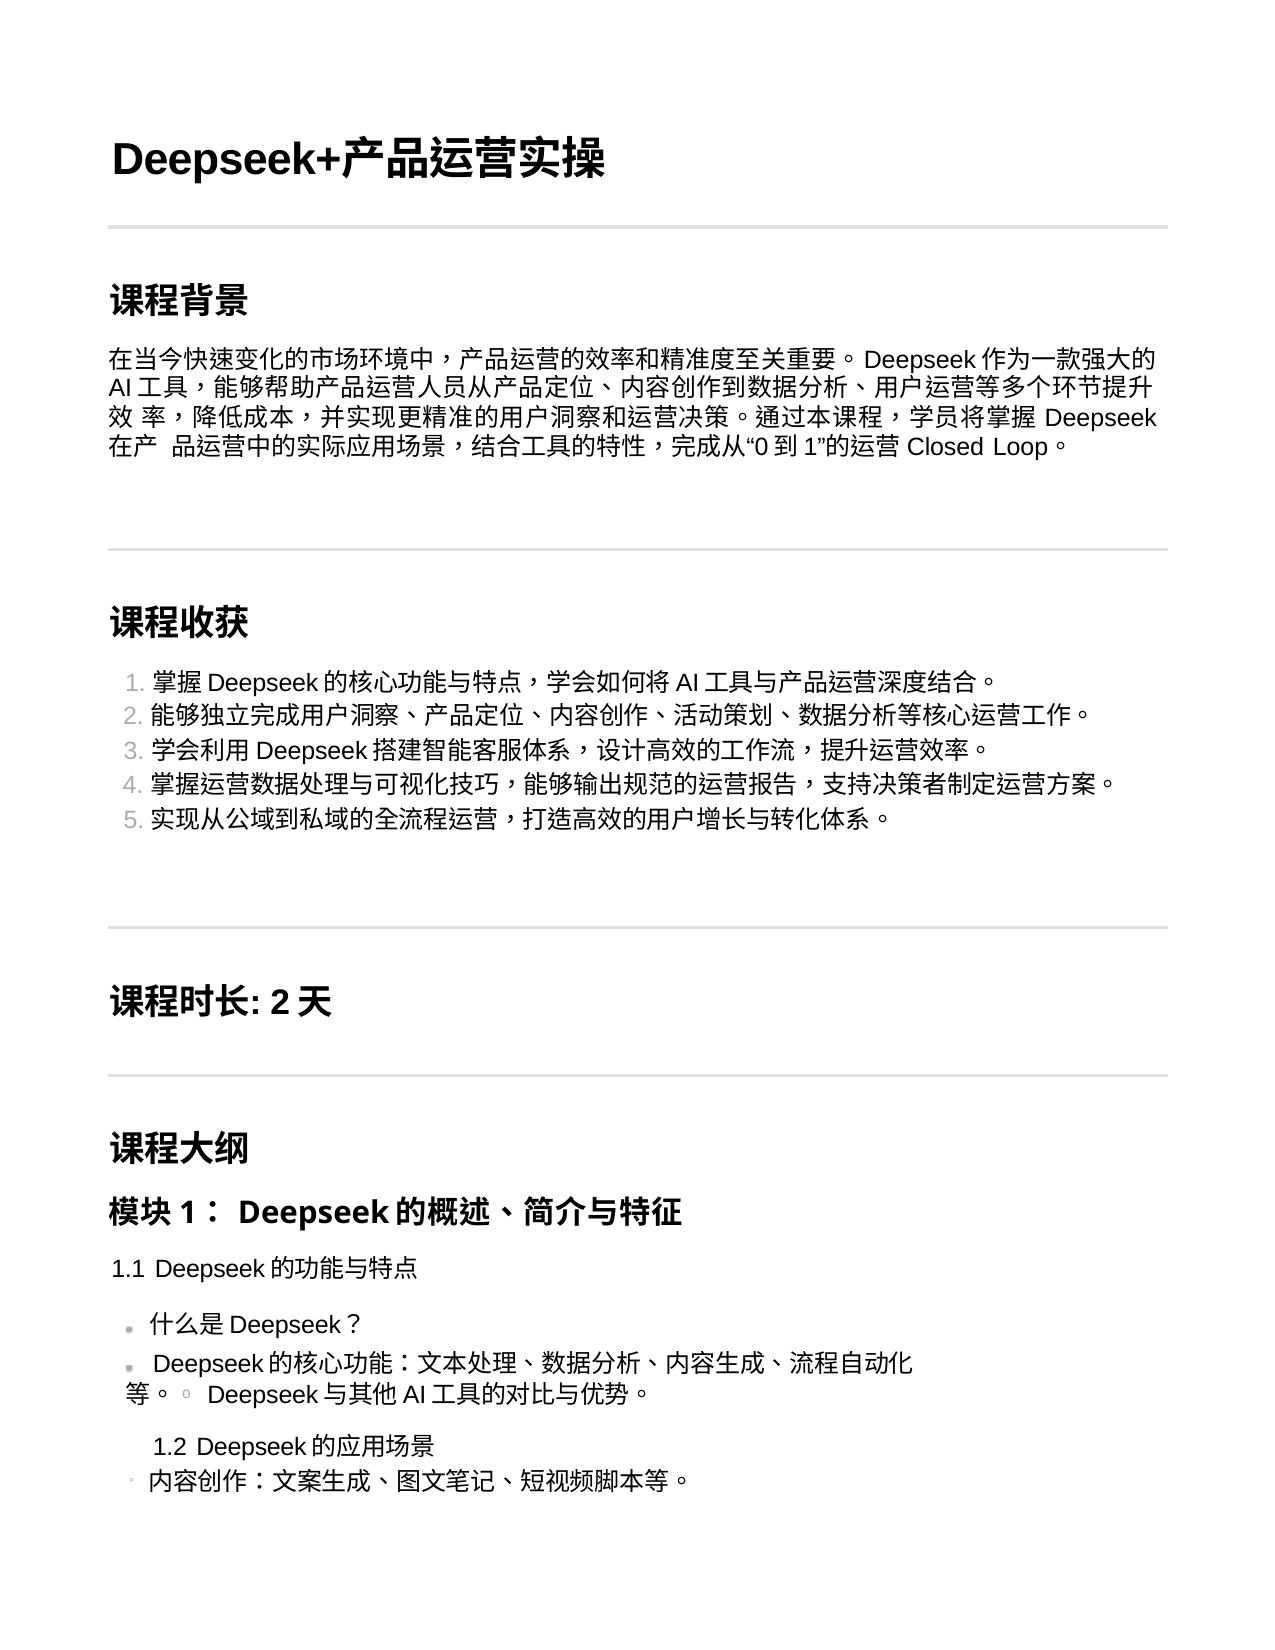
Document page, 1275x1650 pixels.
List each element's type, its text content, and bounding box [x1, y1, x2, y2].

text 1.2 Deepseek的应用场景 [153, 1434, 1168, 1460]
text 课程大纲 [109, 1132, 1168, 1169]
table_cell 课程时长: 2天 [108, 929, 1168, 1074]
picture [125, 1365, 134, 1373]
text Deepseek的核心功能：文本处理、数据分析、内容生成、流程自动化等。 o Deepseek与其他AI工具的对比与优势。 [126, 1348, 958, 1410]
table_header 课程背景 在当今快速变化的市场环境中，产品运营的效率和精准度至关重要。Deepseek作为一款强大的 AI工具，能够帮助产品运营人员从产品定位、内容创作到数据分析、用户运营等多个环节提升效 率，降低成本，并实现更精准的用户洞察和运营决策。通过本课程，学员将掌握Deepseek在产 品运营中的实际应用场景，结合工具的特性，完成从“0到1”的运营 Closed Loop。 [108, 229, 1168, 547]
table_cell 课程收获 1. 掌握Deepseek的核心功能与特点，学会如何将AI工具与产品运营深度结合。 2. 能够独立完成用户洞察、产品定位、内容创作、活动策划、数据分析等核心运营工作。 3. 学会利用Deepseek搭建智能客服体系，设计高效的工作流，提升运营效率。 4. 掌握运营数据处理与可视化技巧，能够输出规范的运营报告，支持决策者制定运营方案。 5. 实现从公域到私域的全流程运营，打造高效的用户增长与转化体系。 [108, 551, 1168, 926]
text Deepseek+产品运营实操 [112, 137, 1168, 183]
text 什么是Deepseek？ [126, 1309, 1168, 1340]
text 模块1： Deepseek的概述、简介与特征 [109, 1198, 1168, 1230]
text 。 内容创作：文案生成、图文笔记、短视频脚本等。 [126, 1470, 1168, 1496]
picture [125, 1326, 134, 1334]
text 1.1 Deepseek的功能与特点 [111, 1257, 1168, 1283]
